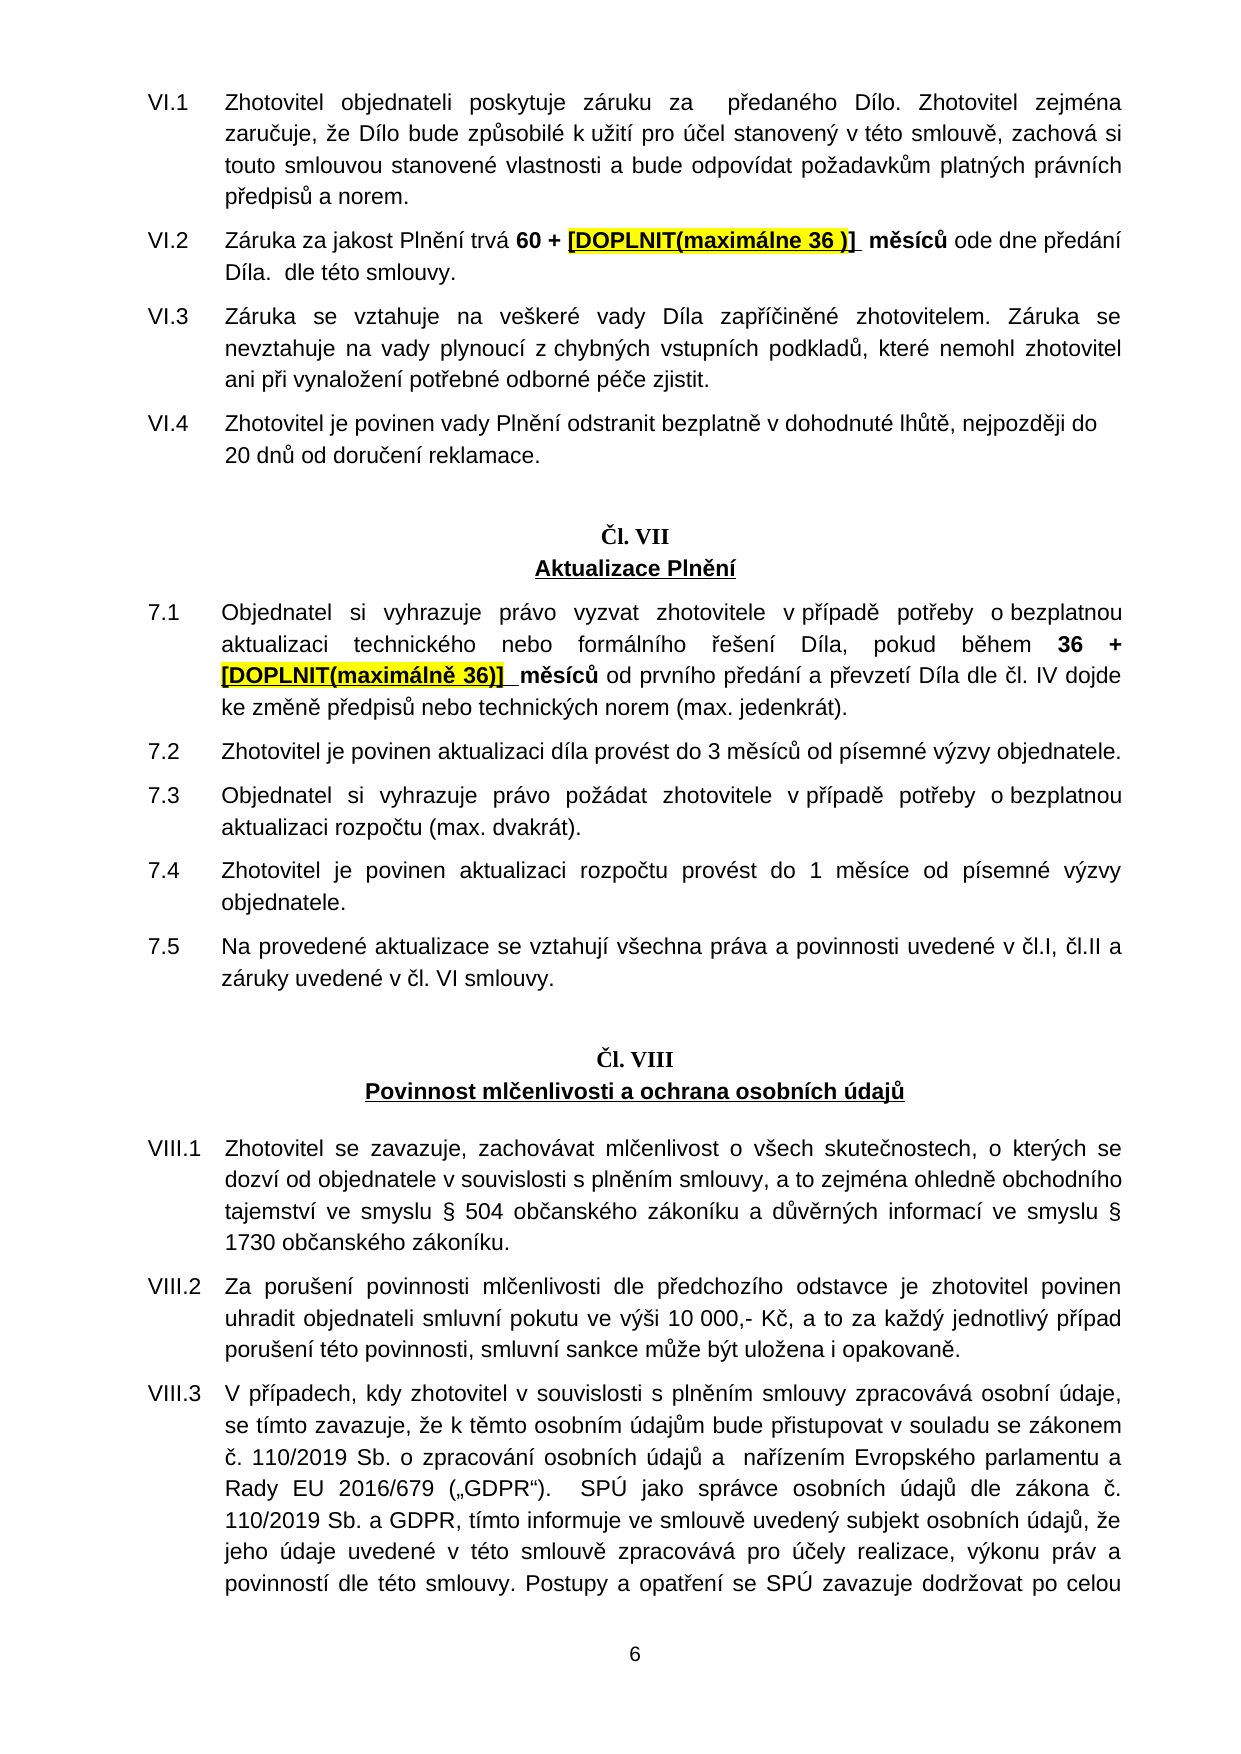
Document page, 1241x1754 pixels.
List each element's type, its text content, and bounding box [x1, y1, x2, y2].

list Zhotovitel je povinen vady Plnění odstranit bezplatně v dohodnuté lhůtě, nejpozději do 20 dnů od doručení reklamace. [148, 410, 1122, 468]
list Záruka za jakost Plnění trvá 60 + [DOPLNIT(maximálne 36 )] měsíců ode dne předání Díla. dle této smlouvy. [148, 227, 1122, 285]
list Zhotovitel se zavazuje, zachovávat mlčenlivost o všech skutečnostech, o kterých se dozví od objednatele v souvislosti s plněním smlouvy, a to zejména ohledně obchodního tajemství ve smyslu § 504 občanského zákoníku a důvěrných informací ve smyslu § 1730 občanského zákoníku. [148, 1134, 1122, 1256]
list 7.2 Zhotovitel je povinen aktualizaci díla provést do 3 měsíců od písemné výzvy objednatele. [148, 738, 1122, 764]
list Záruka se vztahuje na veškeré vady Díla zapříčiněné zhotovitelem. Záruka se nevztahuje na vady plynoucí z chybných vstupních podkladů, které nemohl zhotovitel ani při vynaložení potřebné odborné péče zjistit. [148, 303, 1122, 392]
list Zhotovitel objednateli poskytuje záruku za předaného Dílo. Zhotovitel zejména zaručuje, že Dílo bude způsobilé k užití pro účel stanovený v této smlouvě, zachová si touto smlouvou stanovené vlastnosti a bude odpovídat požadavkům platných právních předpisů a norem. [148, 89, 1122, 210]
text Povinnost mlčenlivosti a ochrana osobních údajů [148, 1046, 1122, 1104]
list 7.5 Na provedené aktualizace se vztahují všechna práva a povinnosti uvedené v čl.I, čl.II a záruky uvedené v čl. VI smlouvy. [148, 933, 1122, 991]
list 7.1 Objednatel si vyhrazuje právo vyzvat zhotovitele v případě potřeby o bezplatnou aktualizaci technického nebo formálního řešení Díla, pokud během 36 + [DOPLNIT(maximálně 36)] měsíců od prvního předání a převzetí Díla dle čl. IV dojde ke změně předpisů nebo technických norem (max. jedenkrát). [148, 599, 1122, 720]
list 7.3 Objednatel si vyhrazuje právo požádat zhotovitele v případě potřeby o bezplatnou aktualizaci rozpočtu (max. dvakrát). [148, 782, 1122, 840]
list Aktualizace Plnění [148, 555, 1122, 581]
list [148, 1380, 1122, 1596]
list 7.4 Zhotovitel je povinen aktualizaci rozpočtu provést do 1 měsíce od písemné výzvy objednatele. [148, 857, 1122, 915]
list Za porušení povinnosti mlčenlivosti dle předchozího odstavce je zhotovitel povinen uhradit objednateli smluvní pokutu ve výši 10 000,- Kč, a to za každý jednotlivý případ porušení této povinnosti, smluvní sankce může být uložena i opakovaně. [148, 1273, 1122, 1363]
